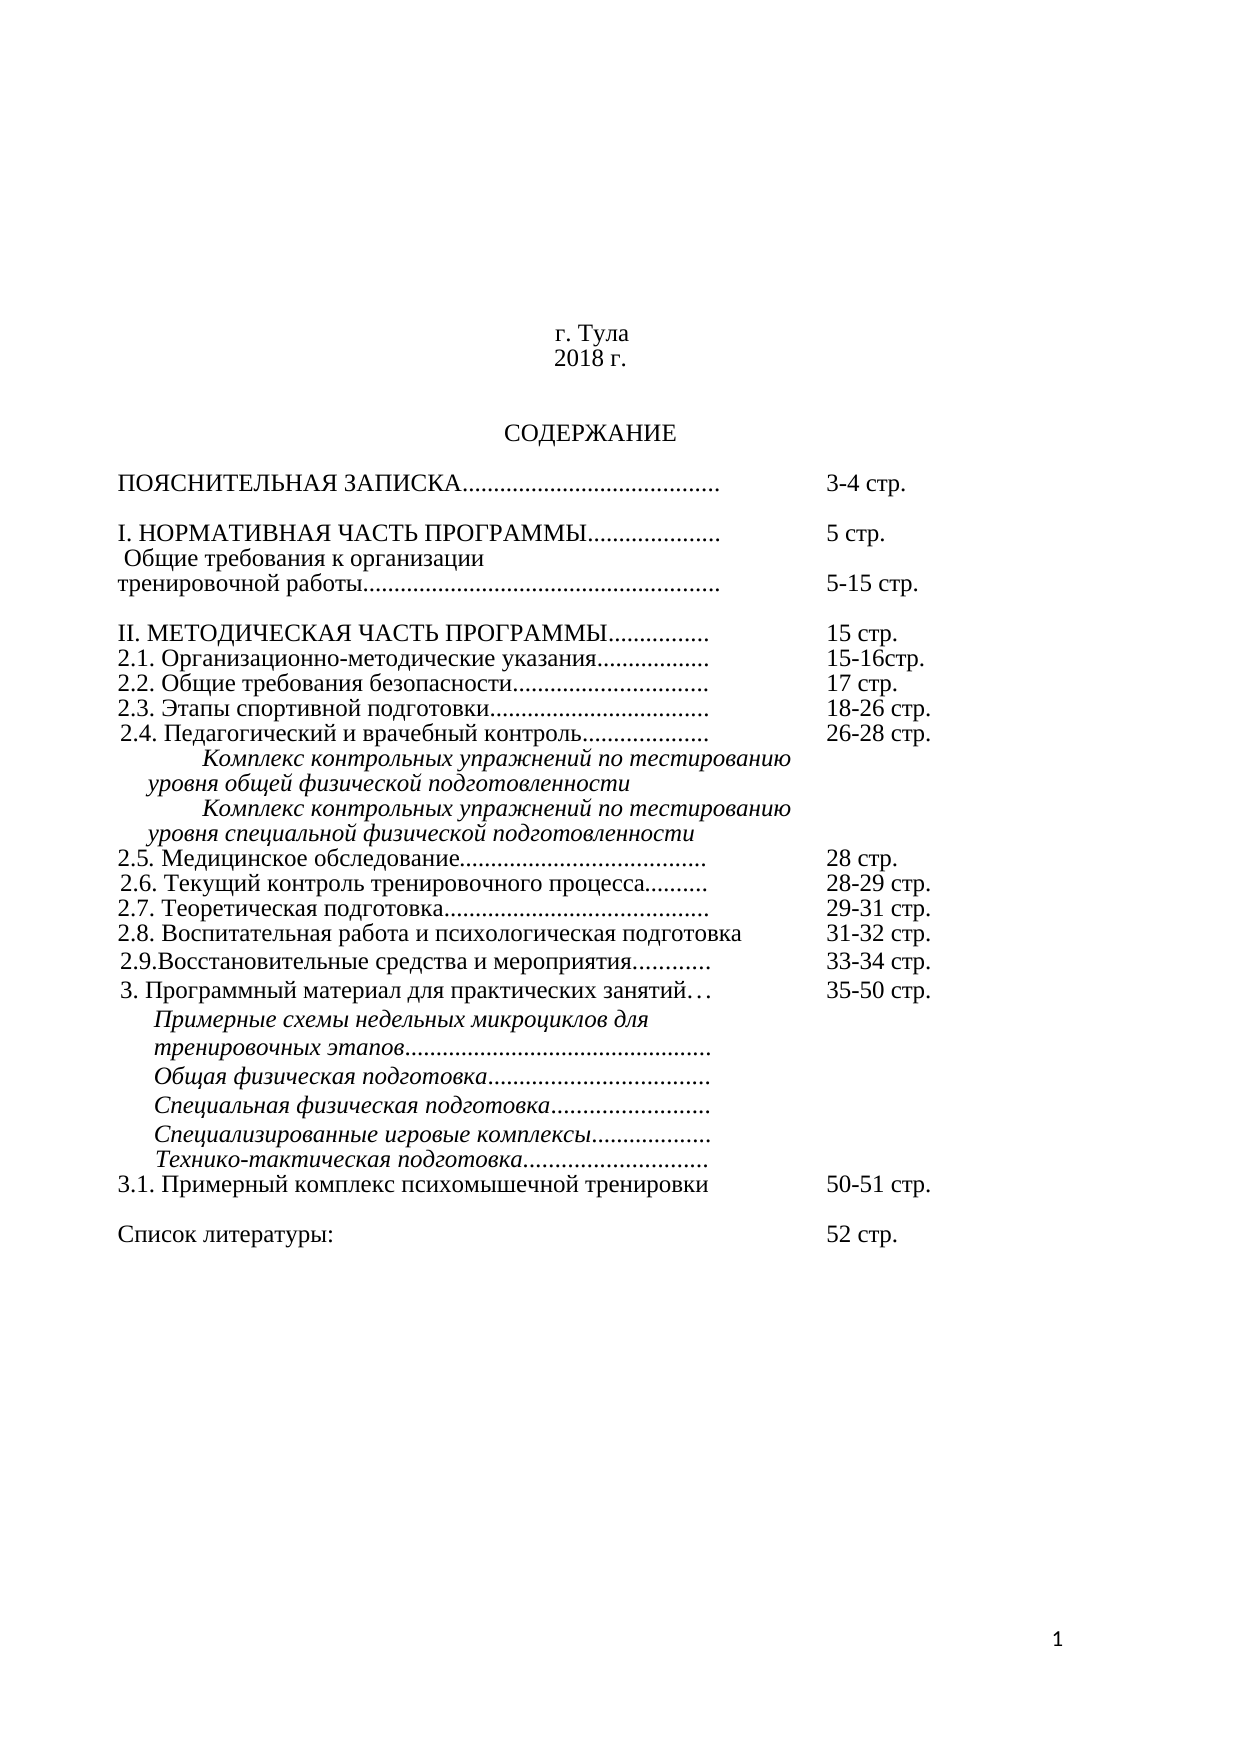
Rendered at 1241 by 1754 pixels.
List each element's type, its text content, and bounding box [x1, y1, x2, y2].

text 2.3. Этапы спортивной подготовки 18-26 стр. [88, 696, 1063, 721]
text 3.1. Примерный комплекс психомышечной тренировки 50-51 стр. [88, 1172, 1063, 1197]
text ПОЯСНИТЕЛЬНАЯ ЗАПИСКА 3-4 стр. [88, 471, 1063, 496]
text 2018 г. [88, 346, 1063, 371]
text 2.5. Медицинское обследование 28 стр. [88, 846, 1063, 871]
text уровня специальной физической подготовленности [88, 821, 1063, 846]
text 2.9.Восстановительные средства и мероприятия 33-34 стр. [88, 946, 1063, 975]
text СОДЕРЖАНИЕ [88, 421, 1063, 446]
text 2.1. Организационно-методические указания 15-16стр. [88, 646, 1063, 671]
text Список литературы: 52 стр. [88, 1222, 1063, 1272]
text Комплекс контрольных упражнений по тестированию [88, 796, 1063, 821]
text 2.7. Теоретическая подготовка 29-31 стр. [88, 896, 1063, 921]
text I. НОРМАТИВНАЯ ЧАСТЬ ПРОГРАММЫ 5 стр. [88, 521, 1063, 546]
text 2.4. Педагогический и врачебный контроль 26-28 стр. [88, 721, 1063, 746]
text 2.2. Общие требования безопасности 17 стр. [88, 671, 1063, 696]
text Примерные схемы недельных микроциклов для [88, 1004, 1063, 1032]
text 2.8. Воспитательная работа и психологическая подготовка 31-32 стр. [88, 921, 1063, 946]
text Общая физическая подготовка [88, 1061, 1063, 1090]
text тренировочной работы 5-15 стр. [88, 571, 1063, 596]
text Комплекс контрольных упражнений по тестированию [88, 746, 1063, 771]
text уровня общей физической подготовленности [88, 771, 1063, 796]
text 2.6. Текущий контроль тренировочного процесса 28-29 стр. [88, 871, 1063, 896]
text Технико-тактическая подготовка [88, 1147, 1063, 1172]
text 3. Программный материал для практических занятий 35-50 стр. [88, 975, 1063, 1004]
text Специальная физическая подготовка Специализированные игровые комплексы [88, 1090, 1063, 1147]
text Общие требования к организации [88, 546, 1063, 571]
text тренировочных этапов [88, 1032, 1063, 1061]
text II. МЕТОДИЧЕСКАЯ ЧАСТЬ ПРОГРАММЫ 15 стр. [88, 621, 1063, 646]
text г. Тула [88, 321, 1063, 346]
